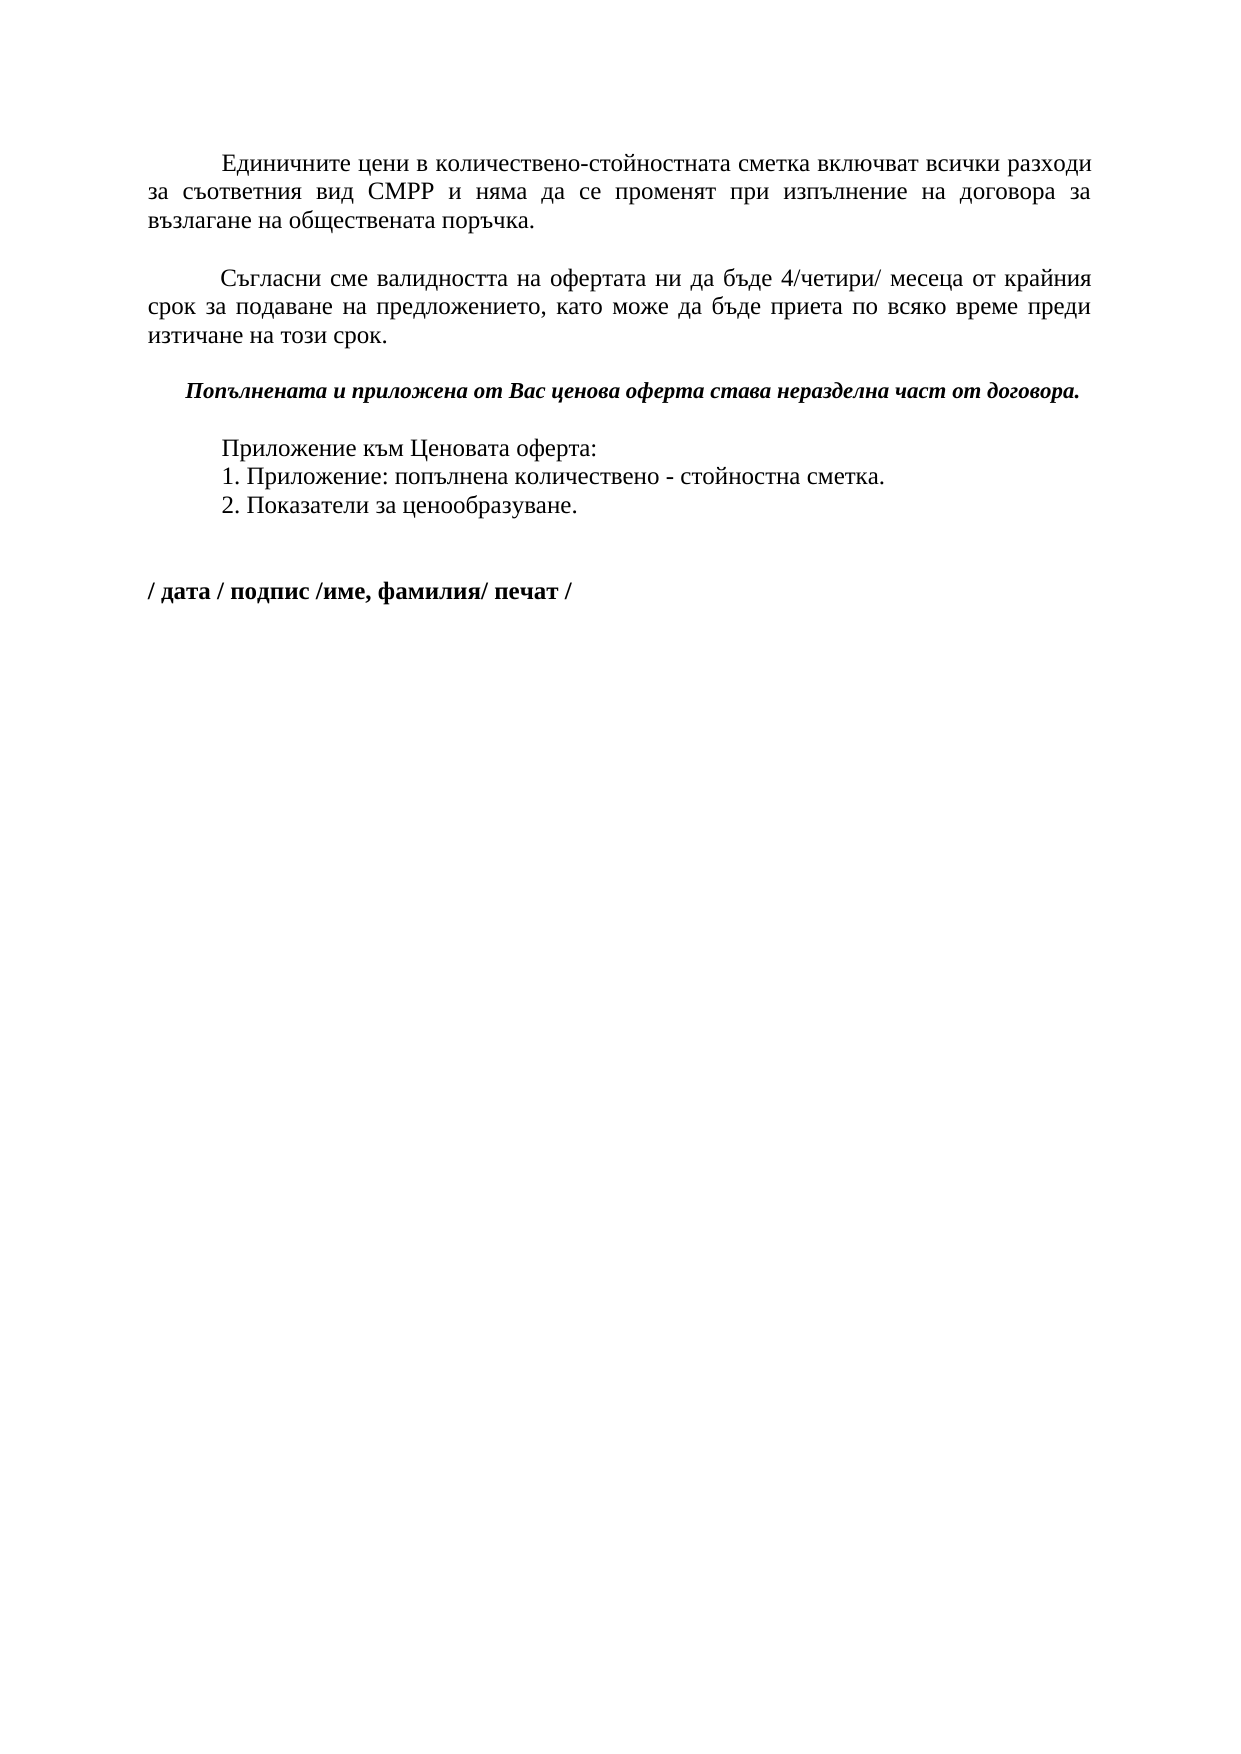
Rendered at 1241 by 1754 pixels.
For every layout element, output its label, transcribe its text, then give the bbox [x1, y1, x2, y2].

text 2. Показатели за ценообразуване. [148, 490, 1093, 519]
text Приложение към Ценовата оферта: [148, 433, 1093, 461]
text Попълнената и приложена от Вас ценова оферта става неразделна част от договора. [148, 378, 1093, 404]
text Единичните цени в количествено-стойностната сметка включват всички разходи за съответния вид СМРР и няма да се променят при изпълнение на договора за възлагане на обществената поръчка. [148, 148, 1093, 234]
text Съгласни сме валидността на офертата ни да бъде 4/четири/ месеца от крайния срок за подаване на предложението, като може да бъде приета по всяко време преди изтичане на този срок. [148, 263, 1093, 349]
text 1. Приложение: попълнена количествено - стойностна сметка. [148, 461, 1093, 490]
text / дата / подпис /име, фамилия/ печат / [148, 576, 1093, 604]
